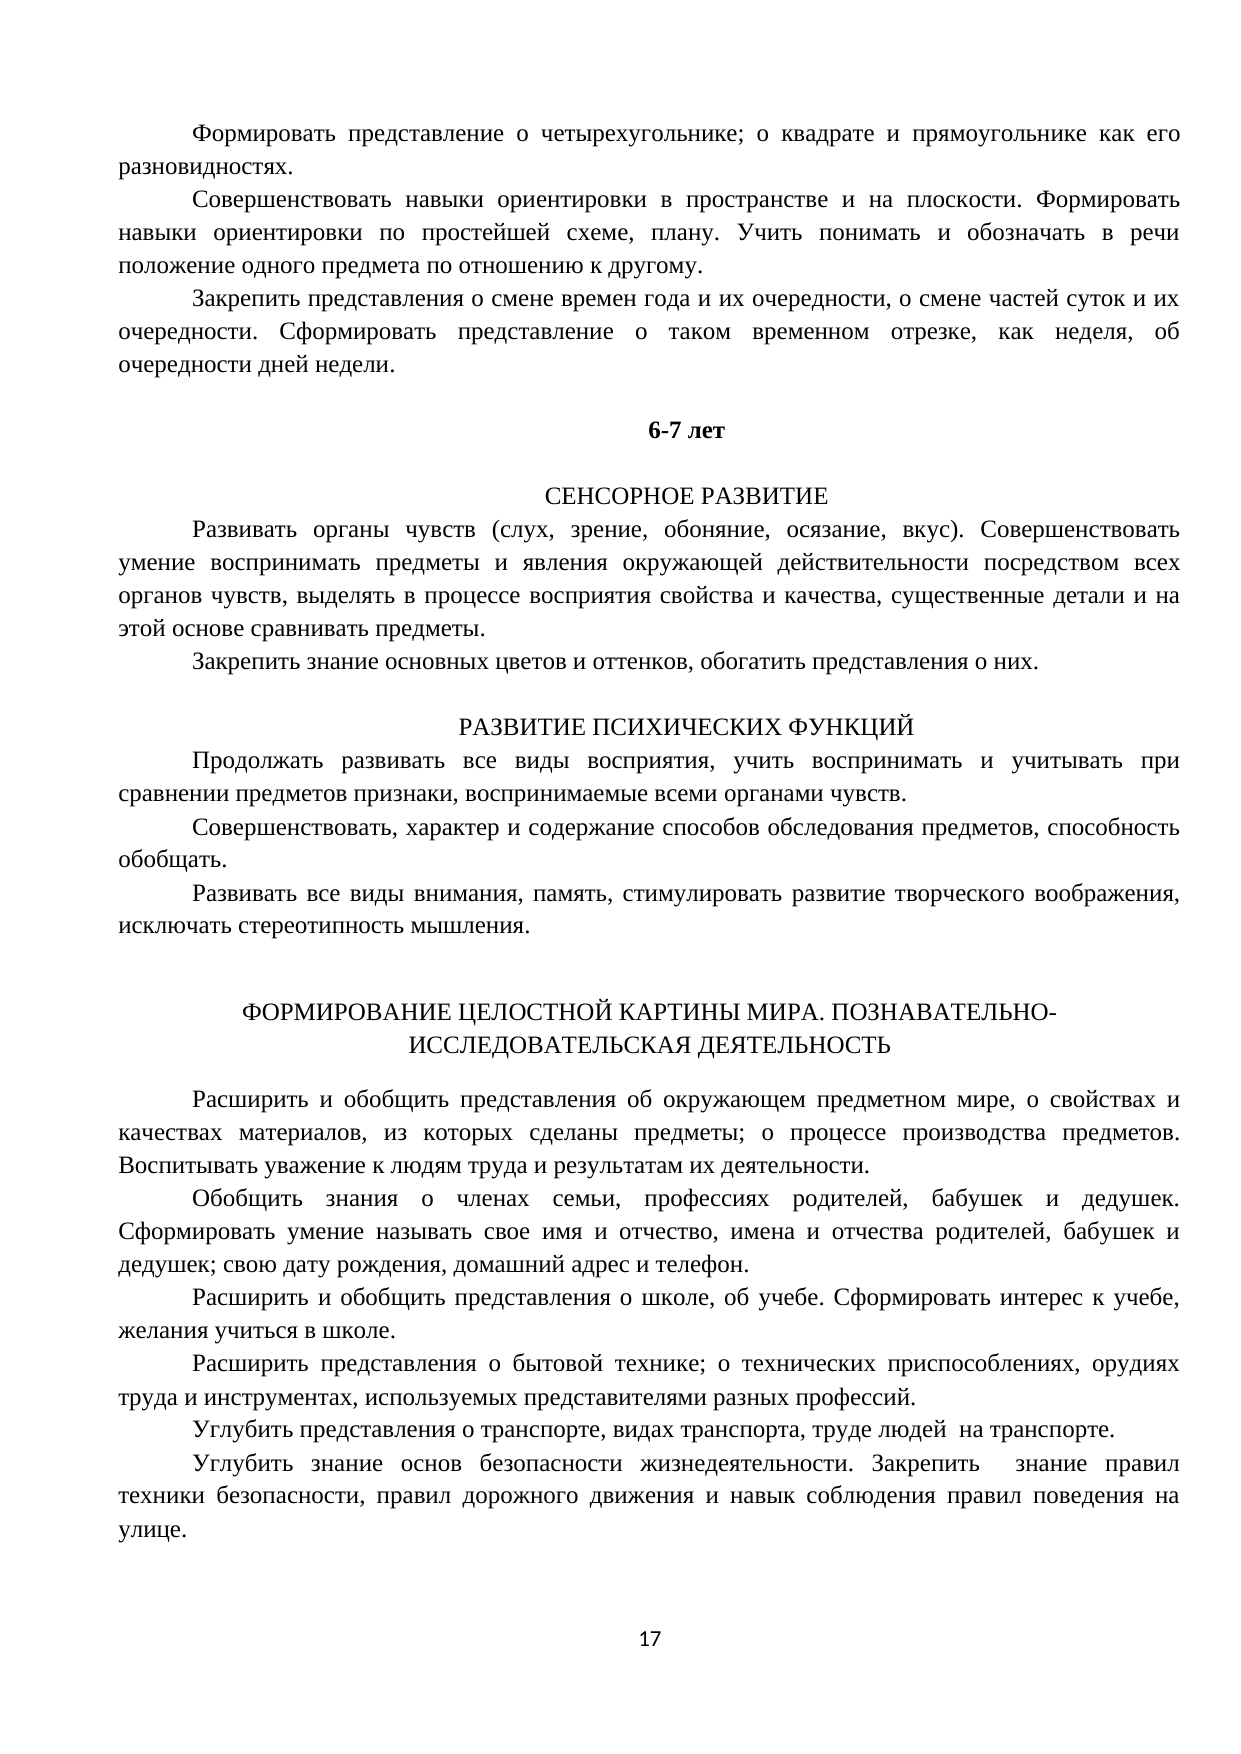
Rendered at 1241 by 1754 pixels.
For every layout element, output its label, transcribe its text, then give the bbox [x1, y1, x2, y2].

text Продолжать развивать все виды восприятия, учить воспринимать и учитывать при сравнении предметов признаки, воспринимаемые всеми органами чувств. [118, 746, 1181, 807]
text Расширить и обобщить представления об окружающем предметном мире, о свойствах и качествах материалов, из которых сделаны предметы; о процессе производства предметов. Воспитывать уважение к людям труда и результатам их деятельности. [118, 1084, 1181, 1179]
text РАЗВИТИЕ ПСИХИЧЕСКИХ ФУНКЦИЙ [118, 712, 1181, 741]
text Углубить представления о транспорте, видах транспорта, труде людей на транспорте. [118, 1414, 1181, 1443]
text 6-7 лет [118, 415, 1181, 444]
text СЕНСОРНОЕ РАЗВИТИЕ [118, 481, 1181, 510]
text Расширить и обобщить представления о школе, об учебе. Сформировать интерес к учебе, желания учиться в школе. [118, 1282, 1181, 1344]
text Закрепить знание основных цветов и оттенков, обогатить представления о них. [118, 646, 1181, 675]
text Расширить представления о бытовой технике; о технических приспособлениях, орудиях труда и инструментах, используемых представителями разных профессий. [118, 1348, 1181, 1410]
text Формировать представление о четырехугольнике; о квадрате и прямоугольнике как его разновидностях. [118, 118, 1181, 180]
text Совершенствовать, характер и содержание способов обследования предметов, способность обобщать. [118, 812, 1181, 873]
text Закрепить представления о смене времен года и их очередности, о смене частей суток и их очередности. Сформировать представление о таком временном отрезке, как неделя, об очередности дней недели. [118, 283, 1181, 378]
text ФОРМИРОВАНИЕ ЦЕЛОСТНОЙ КАРТИНЫ МИРА. ПОЗНАВАТЕЛЬНО-ИССЛЕДОВАТЕЛЬСКАЯ ДЕЯТЕЛЬНОСТЬ [118, 997, 1181, 1059]
text Развивать все виды внимания, память, стимулировать развитие творческого воображения, исключать стереотипность мышления. [118, 878, 1181, 939]
text Обобщить знания о членах семьи, профессиях родителей, бабушек и дедушек. Сформировать умение называть свое имя и отчество, имена и отчества родителей, бабушек и дедушек; свою дату рождения, домашний адрес и телефон. [118, 1183, 1181, 1278]
text Развивать органы чувств (слух, зрение, обоняние, осязание, вкус). Совершенствовать умение воспринимать предметы и явления окружающей действительности посредством всех органов чувств, выделять в процессе восприятия свойства и качества, существенные детали и на этой основе сравнивать предметы. [118, 514, 1181, 642]
text Совершенствовать навыки ориентировки в пространстве и на плоскости. Формировать навыки ориентировки по простейшей схеме, плану. Учить понимать и обозначать в речи положение одного предмета по отношению к другому. [118, 184, 1181, 279]
text Углубить знание основ безопасности жизнедеятельности. Закрепить знание правил техники безопасности, правил дорожного движения и навык соблюдения правил поведения на улице. [118, 1448, 1181, 1542]
